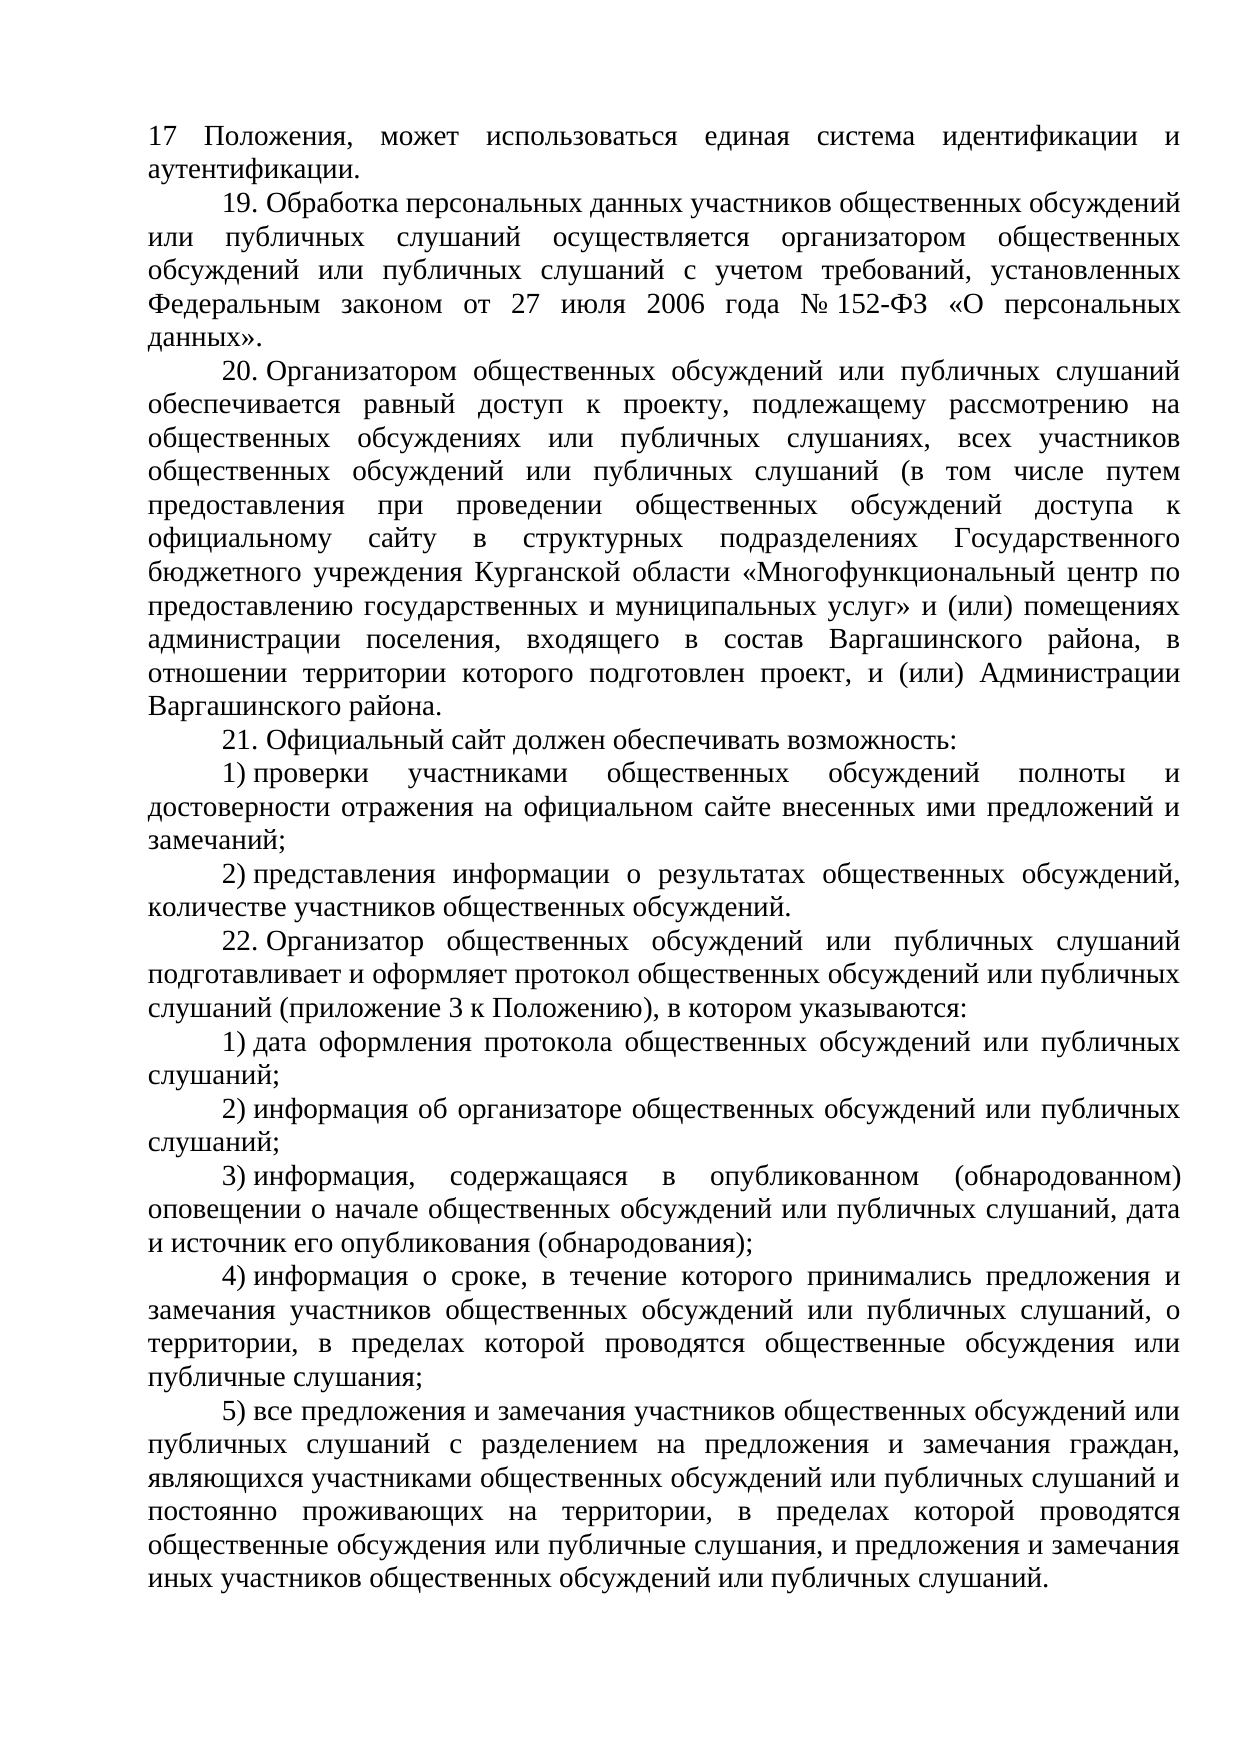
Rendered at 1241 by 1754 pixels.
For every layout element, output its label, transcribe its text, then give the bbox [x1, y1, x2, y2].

list Официальный сайт должен обеспечивать возможность: [148, 722, 1181, 755]
text 1) дата оформления протокола общественных обсуждений или публичных слушаний; [148, 1024, 1181, 1091]
list Организатором общественных обсуждений или публичных слушаний обеспечивается равный доступ к проекту, подлежащему рассмотрению на общественных обсуждениях или публичных слушаниях, всех участников общественных обсуждений или публичных слушаний (в том числе путем предоставления при проведении общественных обсуждений доступа к официальному сайту в структурных подразделениях Государственного бюджетного учреждения Курганской области «Многофункциональный центр по предоставлению государственных и муниципальных услуг» и (или) помещениях администрации поселения, входящего в состав Варгашинского района, в отношении территории которого подготовлен проект, и (или) Администрации Варгашинского района. [148, 353, 1181, 722]
text 1) проверки участниками общественных обсуждений полноты и достоверности отражения на официальном сайте внесенных ими предложений и замечаний; [148, 755, 1181, 856]
text 5) все предложения и замечания участников общественных обсуждений или публичных слушаний с разделением на предложения и замечания граждан, являющихся участниками общественных обсуждений или публичных слушаний и постоянно проживающих на территории, в пределах которой проводятся общественные обсуждения или публичные слушания, и предложения и замечания иных участников общественных обсуждений или публичных слушаний. [148, 1393, 1181, 1594]
text 4) информация о сроке, в течение которого принимались предложения и замечания участников общественных обсуждений или публичных слушаний, о территории, в пределах которой проводятся общественные обсуждения или публичные слушания; [148, 1258, 1181, 1393]
list Обработка персональных данных участников общественных обсуждений или публичных слушаний осуществляется организатором общественных обсуждений или публичных слушаний с учетом требований, установленных Федеральным законом от 27 июля 2006 года № 152-ФЗ «О персональных данных». [148, 185, 1181, 353]
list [148, 118, 1181, 185]
text 2) информация об организаторе общественных обсуждений или публичных слушаний; [148, 1091, 1181, 1158]
text 2) представления информации о результатах общественных обсуждений, количестве участников общественных обсуждений. [148, 856, 1181, 923]
list Организатор общественных обсуждений или публичных слушаний подготавливает и оформляет протокол общественных обсуждений или публичных слушаний (приложение 3 к Положению), в котором указываются: [148, 923, 1181, 1024]
text 3) информация, содержащаяся в опубликованном (обнародованном) оповещении о начале общественных обсуждений или публичных слушаний, дата и источник его опубликования (обнародования); [148, 1158, 1181, 1258]
